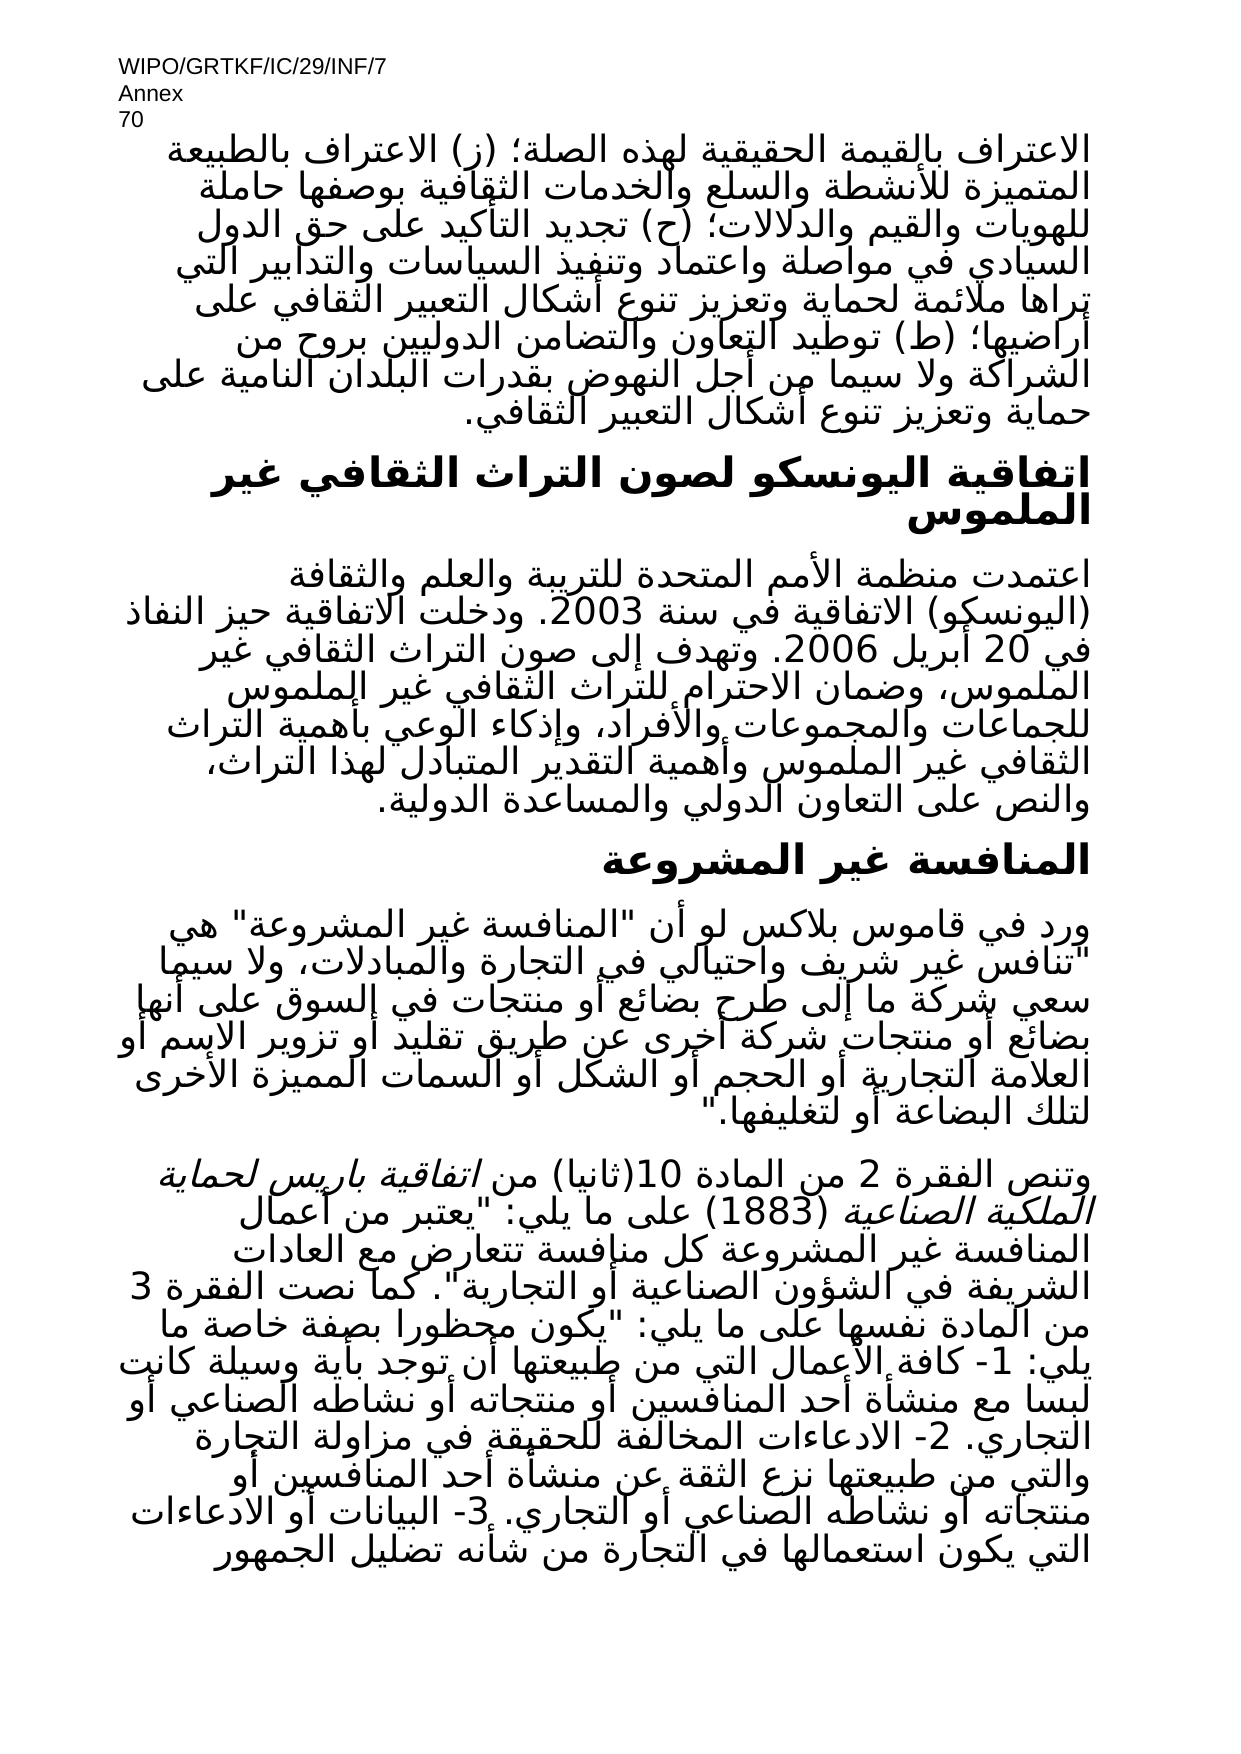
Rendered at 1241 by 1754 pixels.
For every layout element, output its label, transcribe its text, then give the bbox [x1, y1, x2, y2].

text المنافسة غير المشروعة [694, 845, 1092, 882]
text اعتمدت منظمة الأمم المتحدة للتريبة والعلم والثقافة (اليونسكو) الاتفاقية في سنة 2003. ودخلت الاتفاقية حيز النفاذ في 20 أبريل 2006. وتهدف إلى صون التراث الثقافي غير الملموس، وضمان الاحترام للتراث الثقافي غير الملموس للجماعات والمجموعات والأفراد، وإذكاء الوعي بأهمية التراث الثقافي غير الملموس وأهمية التقدير المتبادل لهذا التراث، والنص على التعاون الدولي والمساعدة الدولية. [118, 557, 1092, 820]
text اتفاقية اليونسكو لصون التراث الثقافي غير الملموس [118, 457, 1092, 532]
text ورد في قاموس بلاكس لو أن "المنافسة غير المشروعة" هي "تنافس غير شريف واحتيالي في التجارة والمبادلات، ولا سيما سعي شركة ما إلى طرح بضائع أو منتجات في السوق على أنها بضائع أو منتجات شركة أخرى عن طريق تقليد أو تزوير الاسم أو العلامة التجارية أو الحجم أو الشكل أو السمات المميزة الأخرى لتلك البضاعة أو لتغليفها." [118, 907, 1092, 1132]
text المنافسة غير المشروعة [118, 845, 781, 882]
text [118, 132, 1092, 432]
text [118, 1157, 1092, 1570]
